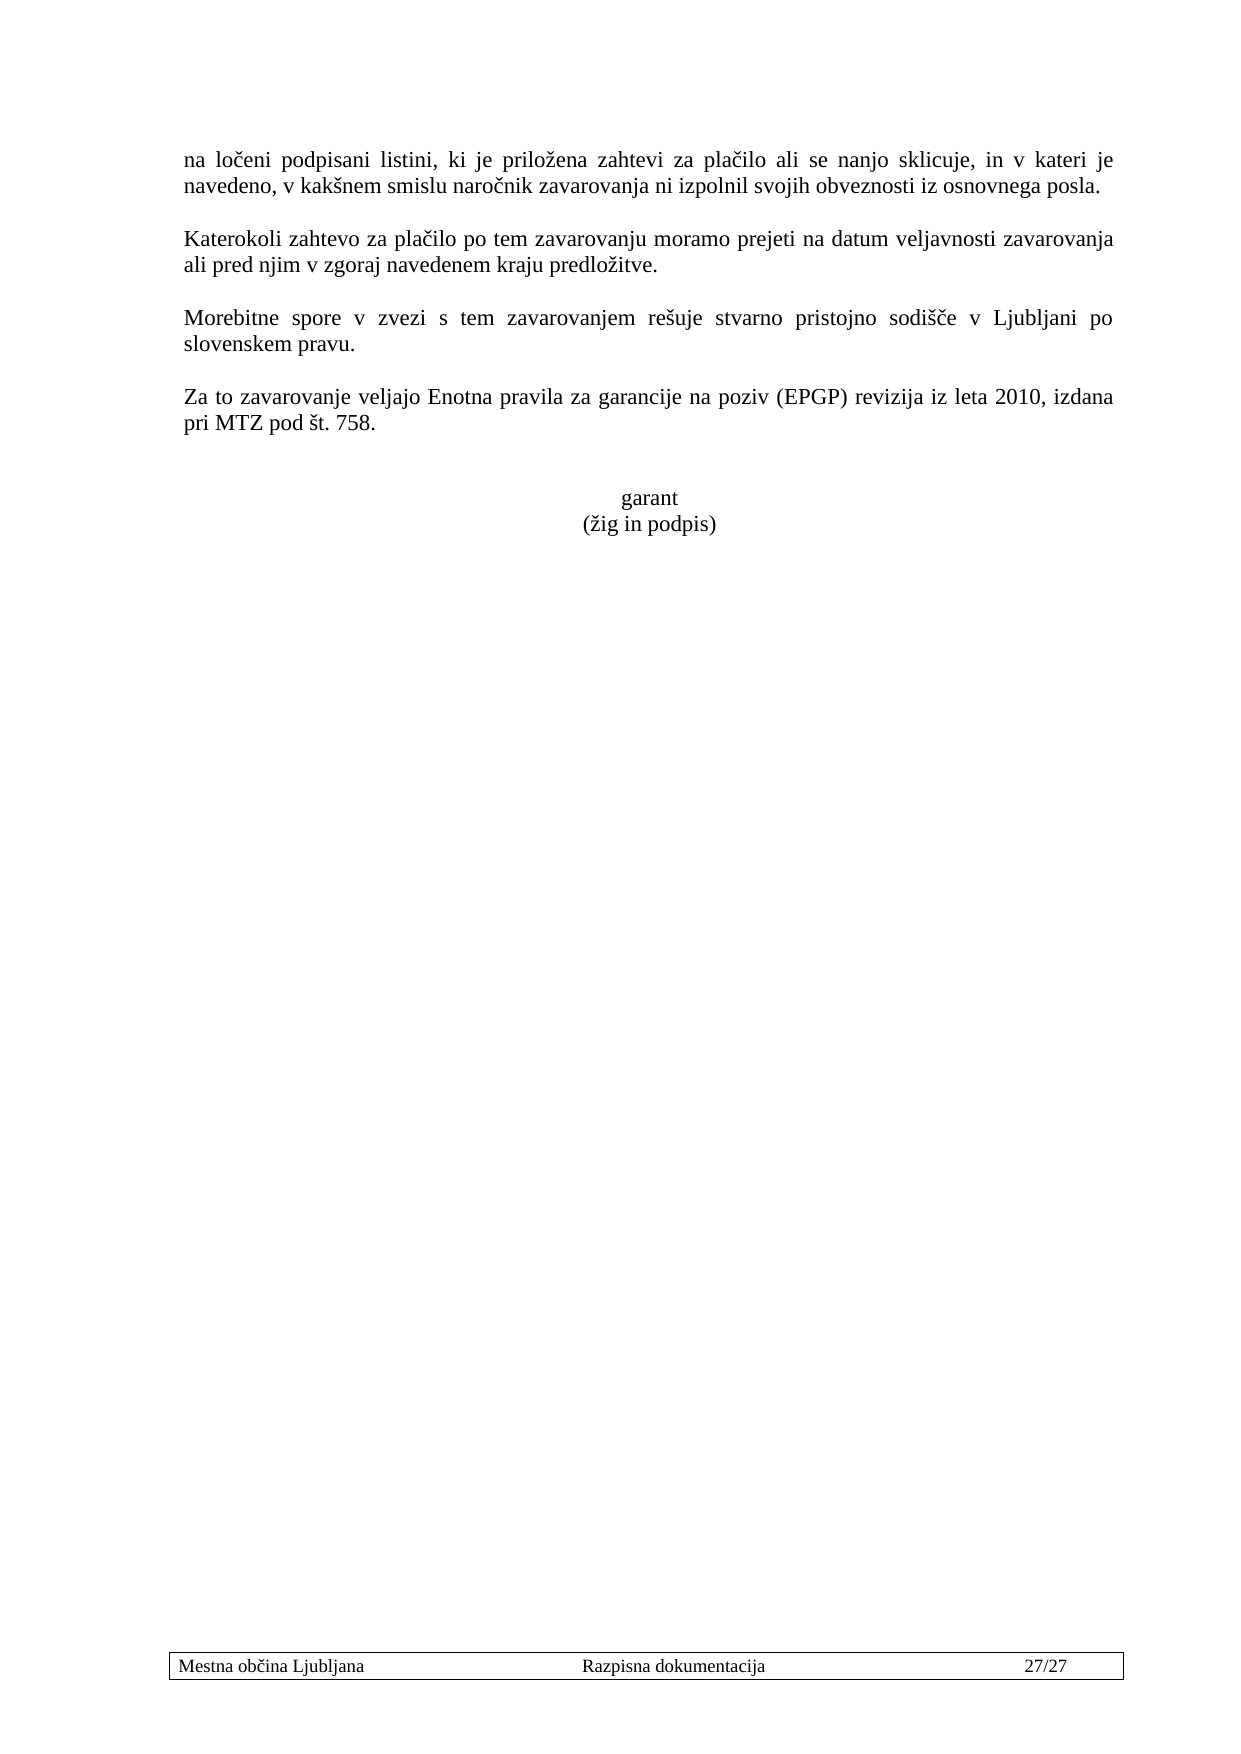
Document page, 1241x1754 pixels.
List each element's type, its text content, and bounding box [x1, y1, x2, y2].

text Morebitne spore v zvezi s tem zavarovanjem rešuje stvarno pristojno sodišče v Ljubljani po slovenskem pravu. [184, 304, 1115, 357]
text (žig in podpis) [184, 510, 1115, 536]
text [184, 146, 1115, 198]
text Za to zavarovanje veljajo Enotna pravila za garancije na poziv (EPGP) revizija iz leta 2010, izdana pri MTZ pod št. 758. [184, 383, 1115, 436]
text Katerokoli zahtevo za plačilo po tem zavarovanju moramo prejeti na datum veljavnosti zavarovanja ali pred njim v zgoraj navedenem kraju predložitve. [184, 225, 1115, 278]
text garant [184, 484, 1115, 510]
